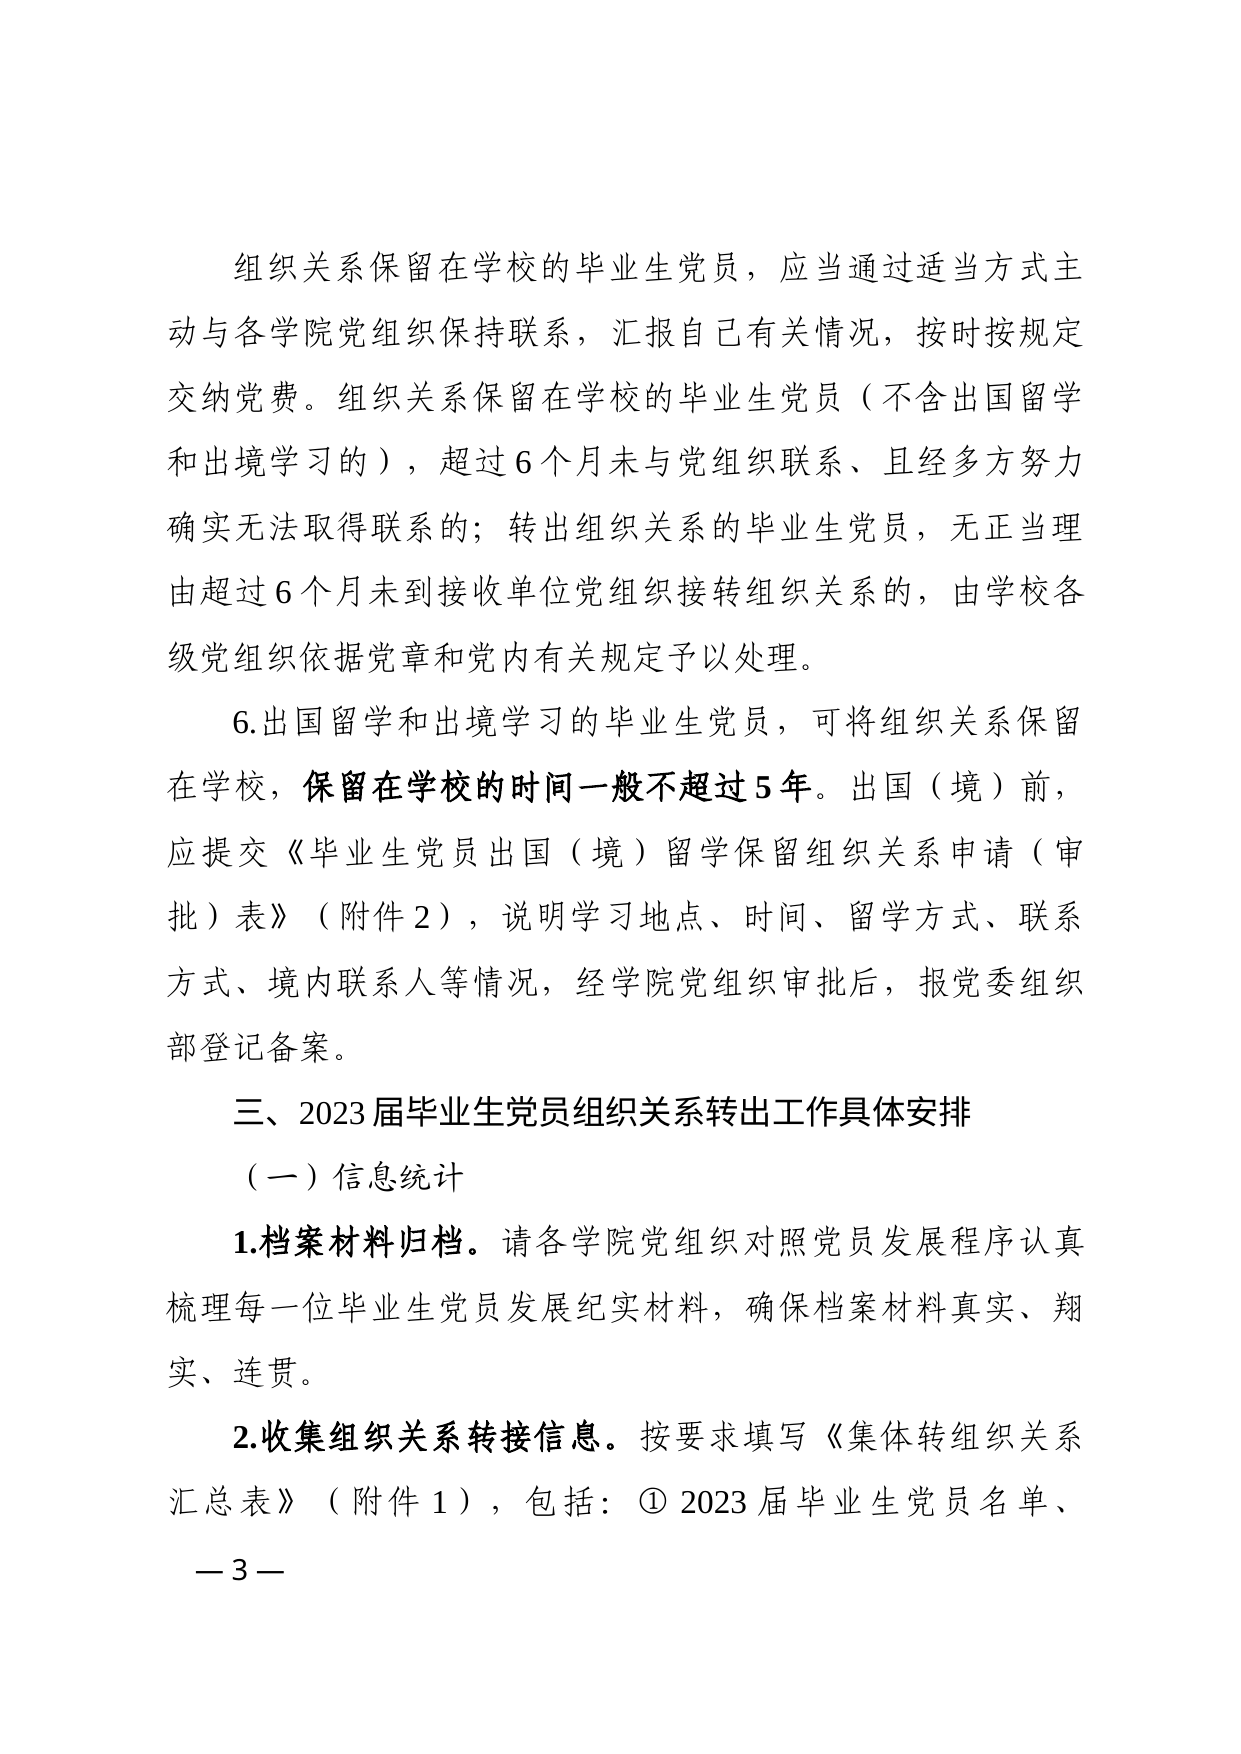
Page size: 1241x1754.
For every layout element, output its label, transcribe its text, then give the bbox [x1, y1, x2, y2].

text （一）信息统计 [165, 1143, 1087, 1208]
text 6.出国留学和出境学习的毕业生党员，可将组织关系保留在学校，保留在学校的时间一般不超过5年。出国（境）前，应提交《毕业生党员出国（境）留学保留组织关系申请（审批）表》（附件2），说明学习地点、时间、留学方式、联系方式、境内联系人等情况，经学院党组织审批后，报党委组织部登记备案。 [165, 688, 1087, 1078]
text 三、2023届毕业生党员组织关系转出工作具体安排 [165, 1078, 1087, 1143]
text 组织关系保留在学校的毕业生党员，应当通过适当方式主动与各学院党组织保持联系，汇报自己有关情况，按时按规定交纳党费。组织关系保留在学校的毕业生党员（不含出国留学和出境学习的），超过6个月未与党组织联系、且经多方努力确实无法取得联系的；转出组织关系的毕业生党员，无正当理由超过6个月未到接收单位党组织接转组织关系的，由学校各级党组织依据党章和党内有关规定予以处理。 [165, 233, 1087, 688]
text 1.档案材料归档。请各学院党组织对照党员发展程序认真梳理每一位毕业生党员发展纪实材料，确保档案材料真实、翔实、连贯。 [165, 1208, 1087, 1403]
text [165, 1403, 1087, 1533]
